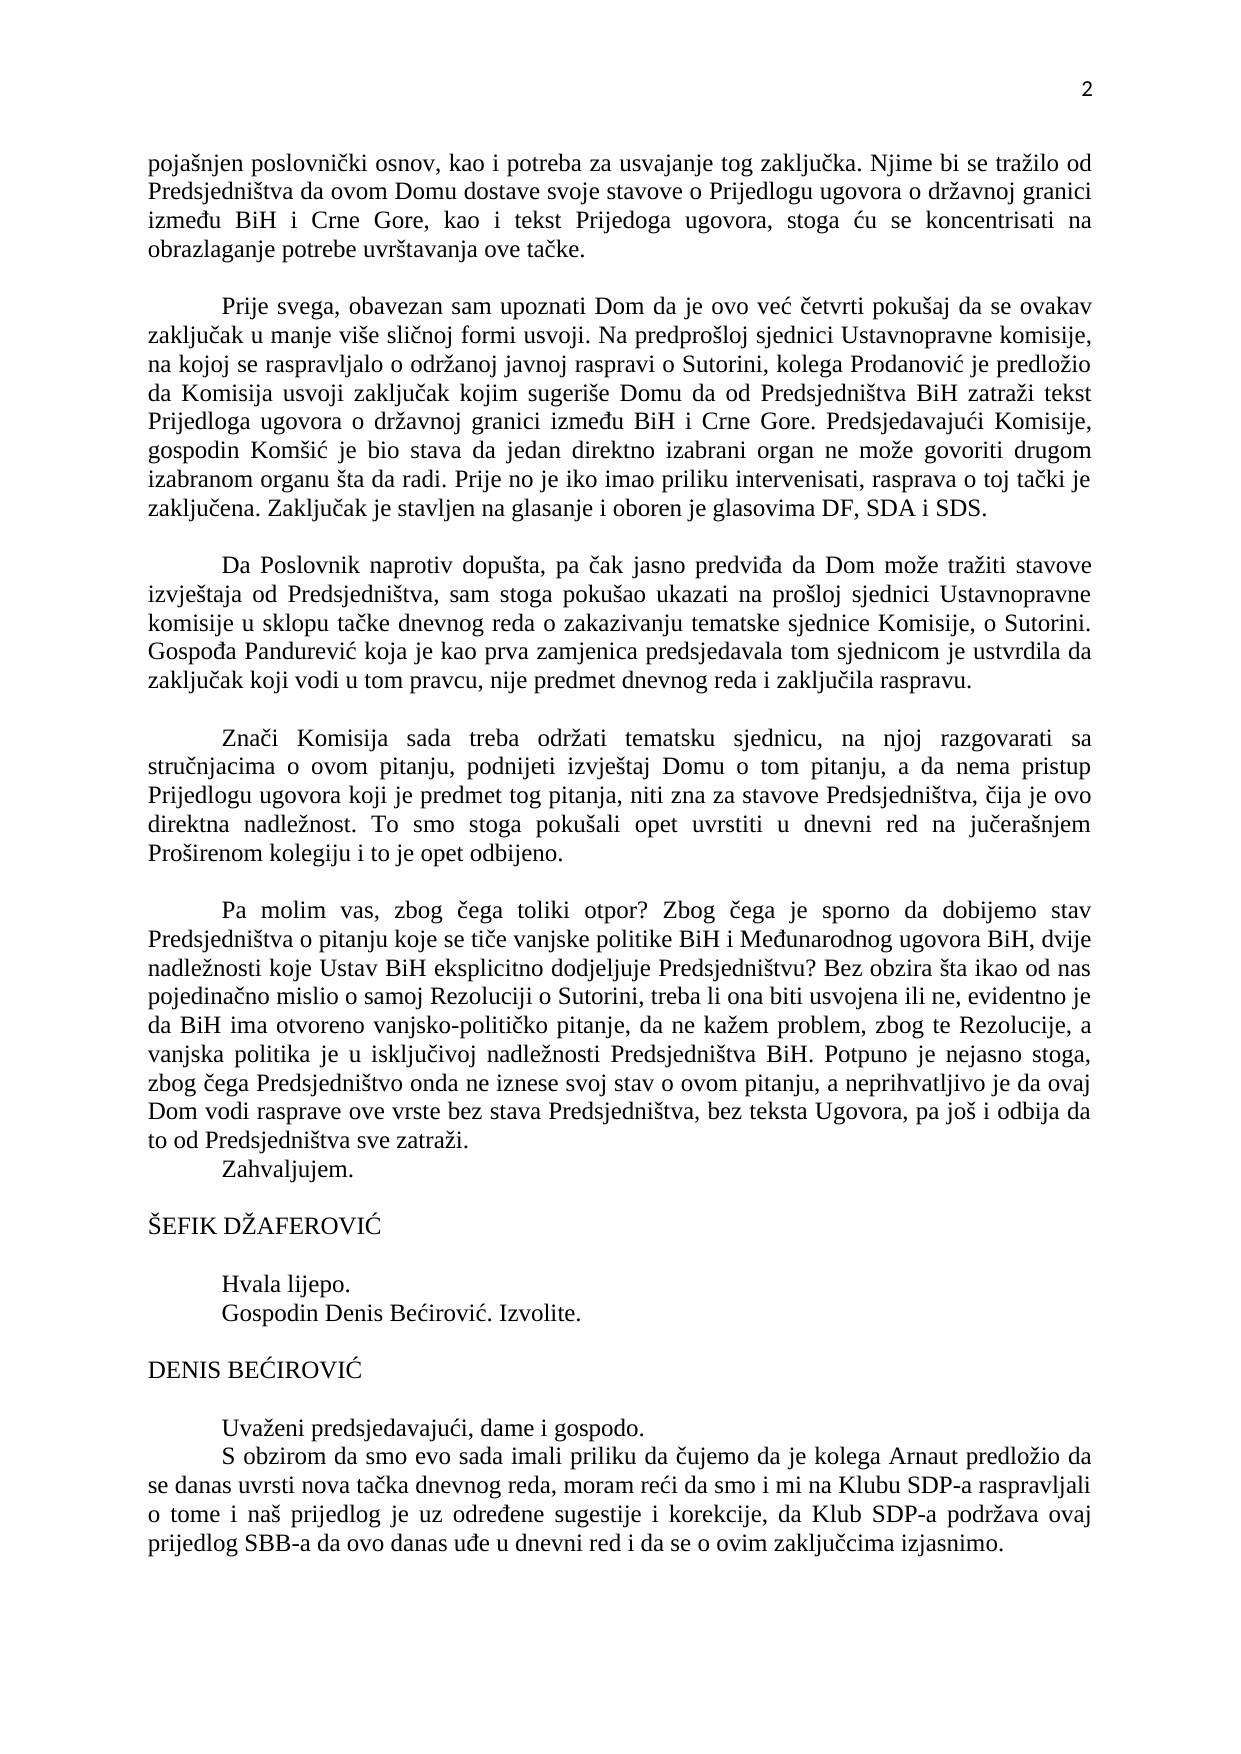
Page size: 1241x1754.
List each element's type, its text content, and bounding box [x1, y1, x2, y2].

text Prije svega, obavezan sam upoznati Dom da je ovo već četvrti pokušaj da se ovakav zaključak u manje više sličnoj formi usvoji. Na predprošloj sjednici Ustavnopravne komisije, na kojoj se raspravljalo o održanoj javnoj raspravi o Sutorini, kolega Prodanović je predložio da Komisija usvoji zaključak kojim sugeriše Domu da od Predsjedništva BiH zatraži tekst Prijedloga ugovora o državnoj granici između BiH i Crne Gore. Predsjedavajući Komisije, gospodin Komšić je bio stava da jedan direktno izabrani organ ne može govoriti drugom izabranom organu šta da radi. Prije no je iko imao priliku intervenisati, rasprava o toj tački je zaključena. Zaključak je stavljen na glasanje i oboren je glasovima DF, SDA i SDS. [148, 291, 1093, 521]
text Uvaženi predsjedavajući, dame i gospodo. [148, 1413, 1093, 1441]
text Zahvaljujem. [148, 1154, 1093, 1183]
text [148, 148, 1093, 263]
text Da Poslovnik naprotiv dopušta, pa čak jasno predviđa da Dom može tražiti stavove izvještaja od Predsjedništva, sam stoga pokušao ukazati na prošloj sjednici Ustavnopravne komisije u sklopu tačke dnevnog reda o zakazivanju tematske sjednice Komisije, o Sutorini. Gospođa Pandurević koja je kao prva zamjenica predsjedavala tom sjednicom je ustvrdila da zaključak koji vodi u tom pravcu, nije predmet dnevnog reda i zaključila raspravu. [148, 550, 1093, 694]
text Znači Komisija sada treba održati tematsku sjednicu, na njoj razgovarati sa stručnjacima o ovom pitanju, podnijeti izvještaj Domu o tom pitanju, a da nema pristup Prijedlogu ugovora koji je predmet tog pitanja, niti zna za stavove Predsjedništva, čija je ovo direktna nadležnost. To smo stoga pokušali opet uvrstiti u dnevni red na jučerašnjem Proširenom kolegiju i to je opet odbijeno. [148, 723, 1093, 866]
text DENIS BEĆIROVIĆ [148, 1355, 1093, 1384]
text S obzirom da smo evo sada imali priliku da čujemo da je kolega Arnaut predložio da se danas uvrsti nova tačka dnevnog reda, moram reći da smo i mi na Klubu SDP-a raspravljali o tome i naš prijedlog je uz određene sugestije i korekcije, da Klub SDP-a podržava ovaj prijedlog SBB-a da ovo danas uđe u dnevni red i da se o ovim zaključcima izjasnimo. [148, 1441, 1093, 1556]
text Pa molim vas, zbog čega toliki otpor? Zbog čega je sporno da dobijemo stav Predsjedništva o pitanju koje se tiče vanjske politike BiH i Međunarodnog ugovora BiH, dvije nadležnosti koje Ustav BiH eksplicitno dodjeljuje Predsjedništvu? Bez obzira šta ikao od nas pojedinačno mislio o samoj Rezoluciji o Sutorini, treba li ona biti usvojena ili ne, evidentno je da BiH ima otvoreno vanjsko-političko pitanje, da ne kažem problem, zbog te Rezolucije, a vanjska politika je u isključivoj nadležnosti Predsjedništva BiH. Potpuno je nejasno stoga, zbog čega Predsjedništvo onda ne iznese svoj stav o ovom pitanju, a neprihvatljivo je da ovaj Dom vodi rasprave ove vrste bez stava Predsjedništva, bez teksta Ugovora, pa još i odbija da to od Predsjedništva sve zatraži. [148, 895, 1093, 1154]
text Hvala lijepo. [148, 1269, 1093, 1298]
text Gospodin Denis Bećirović. Izvolite. [148, 1298, 1093, 1326]
text ŠEFIK DŽAFEROVIĆ [148, 1211, 1093, 1240]
